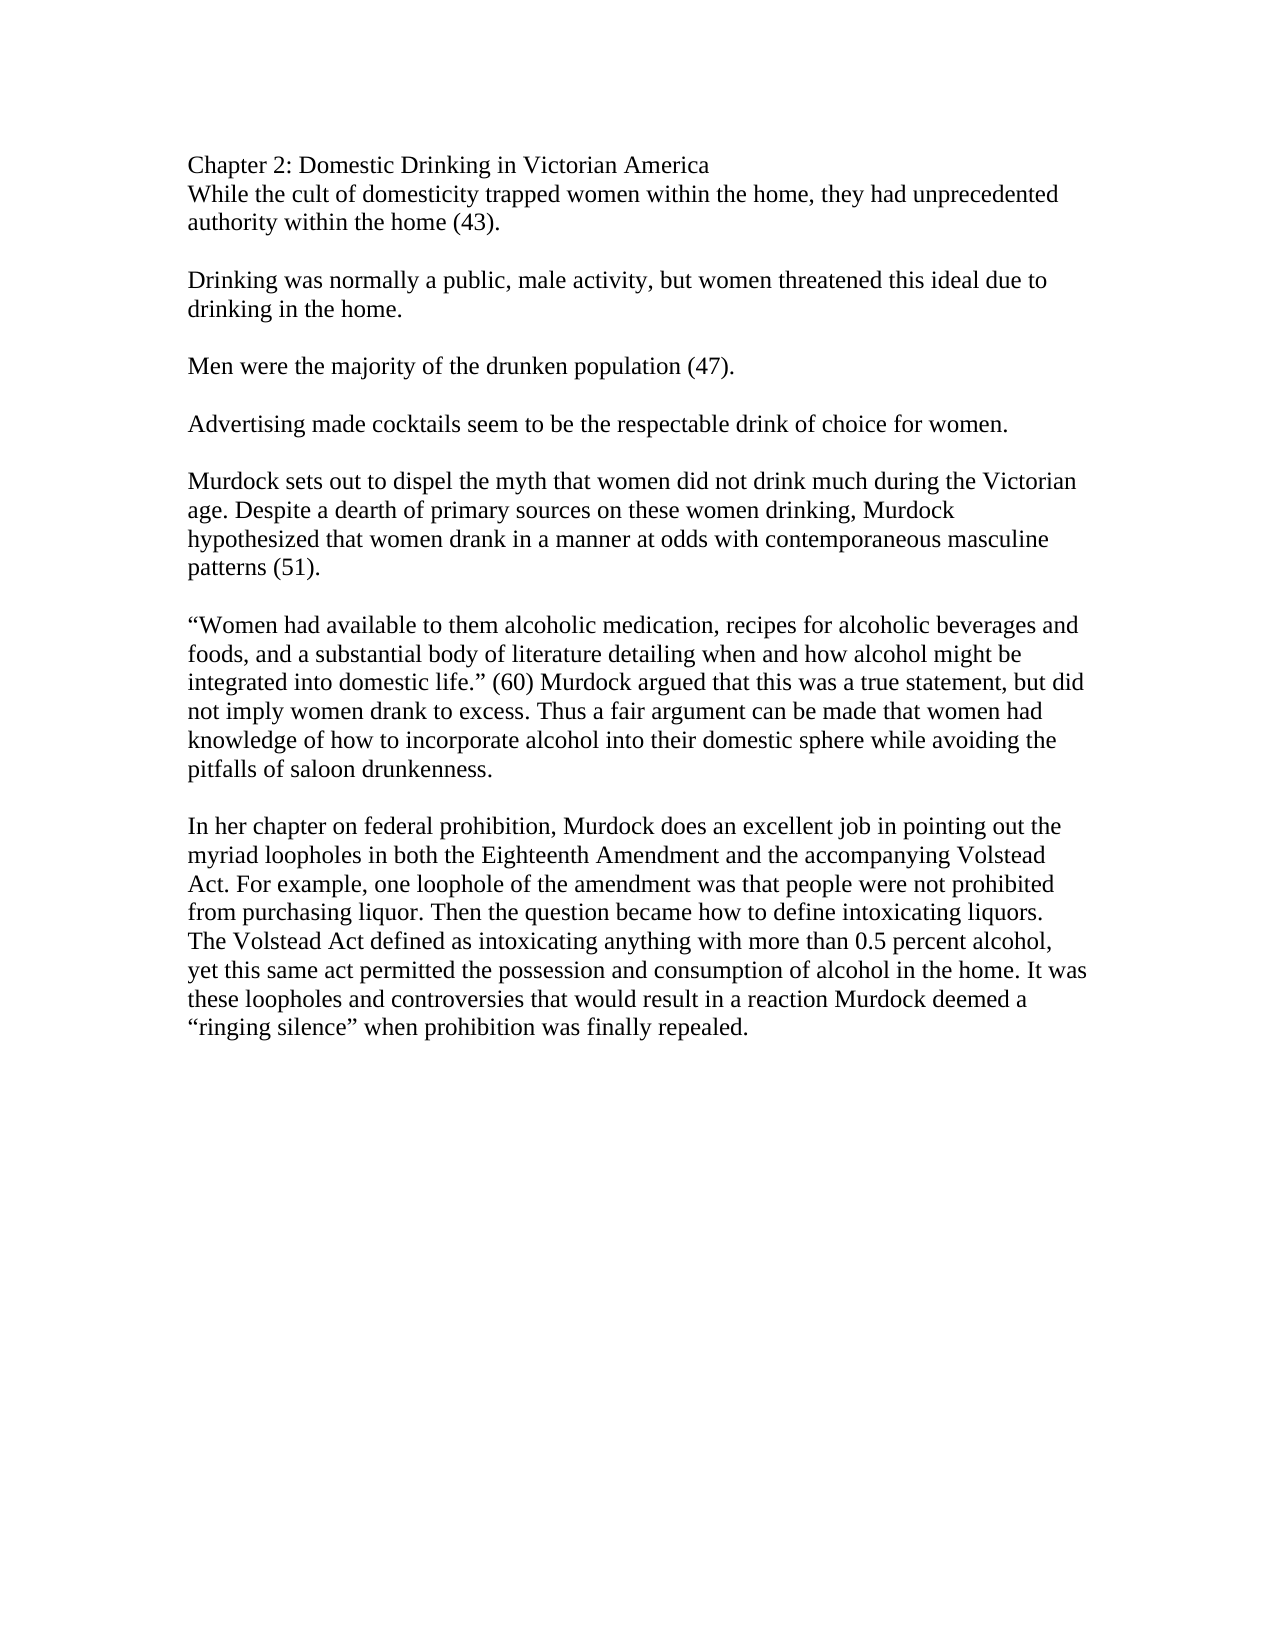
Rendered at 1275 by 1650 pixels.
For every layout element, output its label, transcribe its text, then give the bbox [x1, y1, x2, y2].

text Men were the majority of the drunken population (47). [187, 351, 1087, 380]
text In her chapter on federal prohibition, Murdock does an excellent job in pointing out the myriad loopholes in both the Eighteenth Amendment and the accompanying Volstead Act. For example, one loophole of the amendment was that people were not prohibited from purchasing liquor. Then the question became how to define intoxicating liquors. The Volstead Act defined as intoxicating anything with more than 0.5 percent alcohol, yet this same act permitted the possession and consumption of alcohol in the home. It was these loopholes and controversies that would result in a reaction Murdock deemed a “ringing silence” when prohibition was finally repealed. [187, 811, 1087, 1041]
text Advertising made cocktails seem to be the respectable drink of choice for women. [187, 409, 1087, 437]
text Murdock sets out to dispel the myth that women did not drink much during the Victorian age. Despite a dearth of primary sources on these women drinking, Murdock hypothesized that women drank in a manner at odds with contemporaneous masculine patterns (51). [187, 466, 1087, 581]
text Chapter 2: Domestic Drinking in Victorian America [187, 150, 1087, 179]
text While the cult of domesticity trapped women within the home, they had unprecedented authority within the home (43). [187, 179, 1087, 236]
text “Women had available to them alcoholic medication, recipes for alcoholic beverages and foods, and a substantial body of literature detailing when and how alcohol might be integrated into domestic life.” (60) Murdock argued that this was a true statement, but did not imply women drank to excess. Thus a fair argument can be made that women had knowledge of how to incorporate alcohol into their domestic sphere while avoiding the pitfalls of saloon drunkenness. [187, 610, 1087, 782]
text Drinking was normally a public, male activity, but women threatened this ideal due to drinking in the home. [187, 265, 1087, 322]
